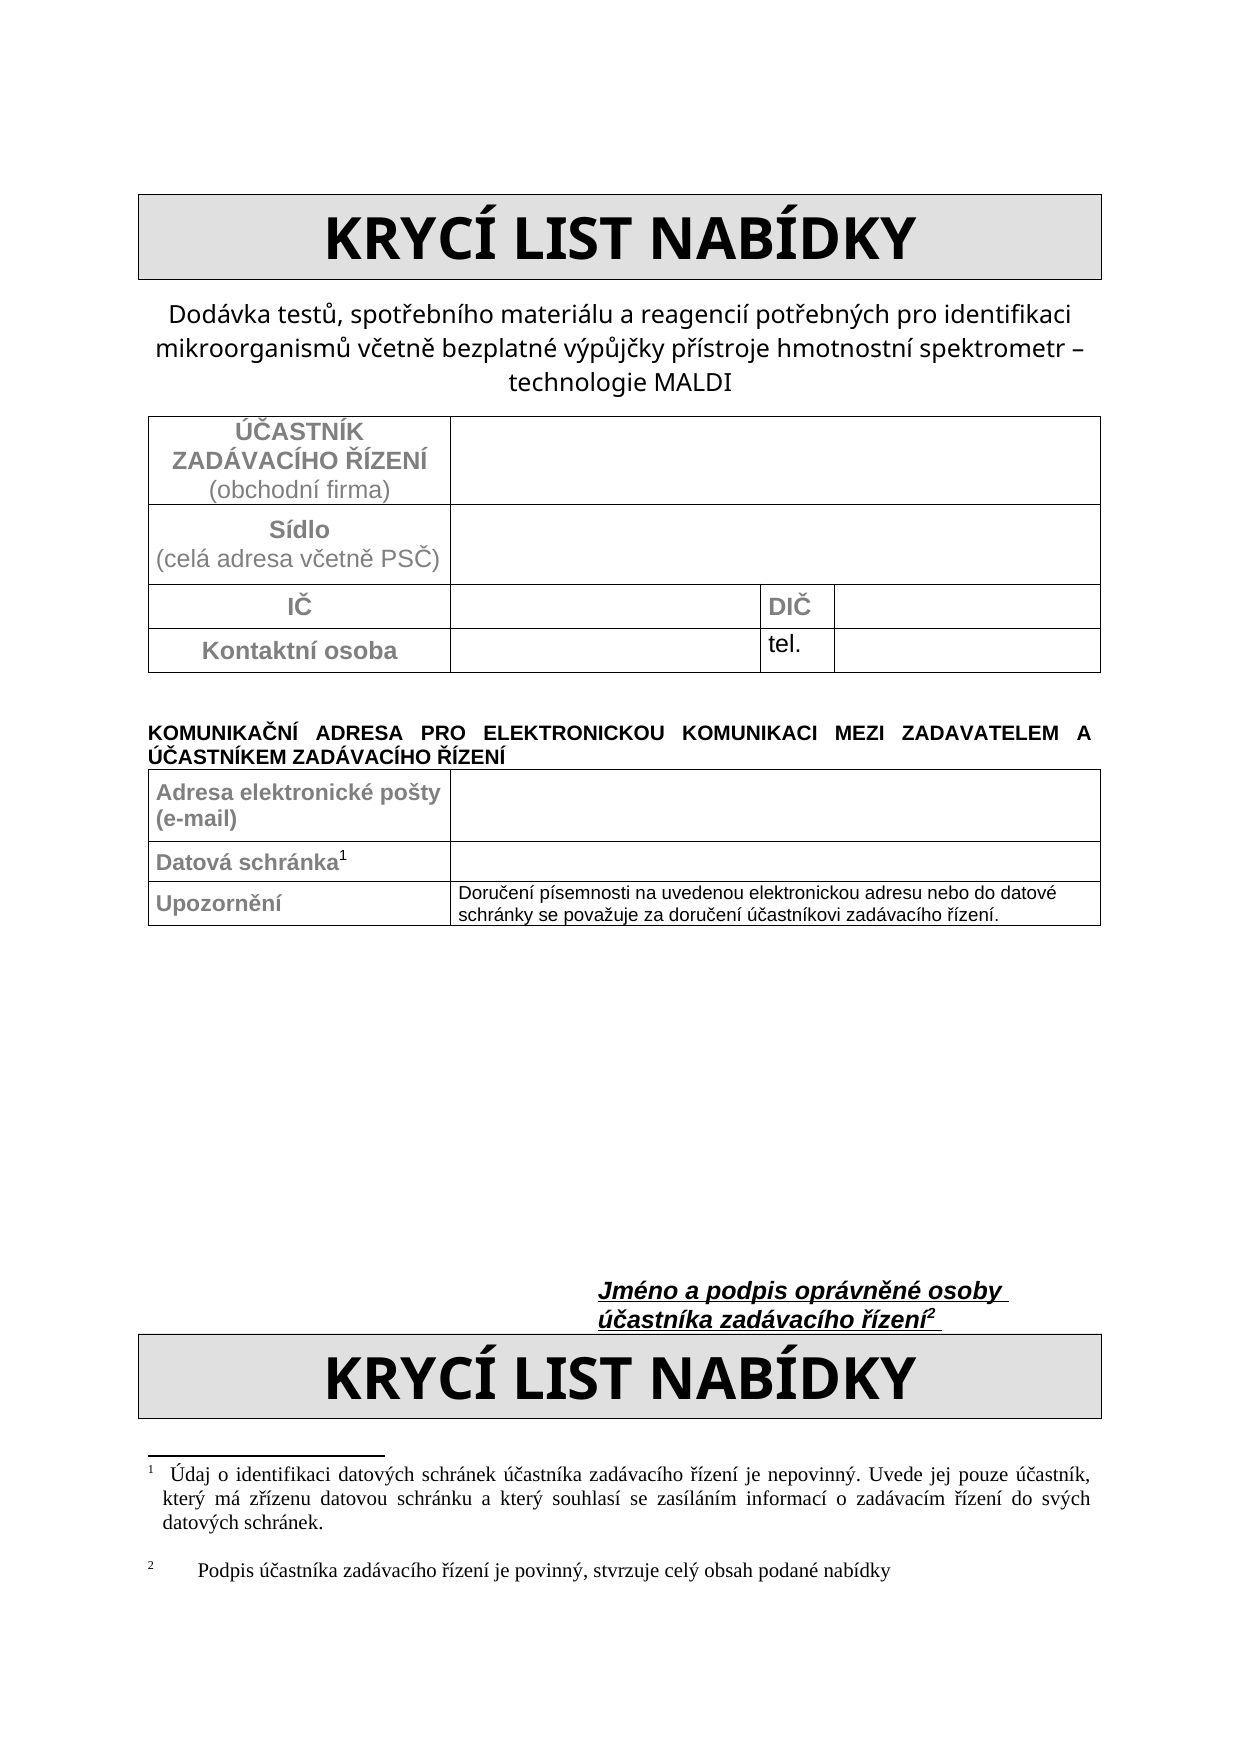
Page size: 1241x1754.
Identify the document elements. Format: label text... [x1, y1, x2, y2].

table_cell [835, 629, 1100, 672]
table_cell [451, 585, 760, 628]
text KRYCÍ LIST NABÍDKY [139, 195, 1101, 279]
text Jméno a podpis oprávněné osoby účastníka zadávacího řízení [598, 1276, 1092, 1333]
table_cell Datová schránka [149, 842, 450, 881]
text KRYCÍ LIST NABÍDKY [139, 1335, 1101, 1418]
table_cell tel. [761, 629, 834, 672]
text KOMUNIKAČNÍ ADRESA PRO ELEKTRONICKOU KOMUNIKACI MEZI ZADAVATELEM A ÚČASTNÍKEM ZADÁVACÍHO ŘÍZENÍ [148, 721, 1092, 769]
table_cell [835, 585, 1100, 628]
table_cell Kontaktní osoba [149, 629, 450, 672]
text Dodávka testů, spotřebního materiálu a reagencií potřebných pro identifikaci mikroorganismů včetně bezplatné výpůjčky přístroje hmotnostní spektrometr – technologie MALDI [148, 297, 1092, 399]
table_cell Doručení písemnosti na uvedenou elektronickou adresu nebo do datové schránky se považuje za doručení účastníkovi zadávacího řízení. [451, 882, 1100, 925]
table_header [451, 417, 1100, 503]
table_header [451, 770, 1100, 841]
table_cell [451, 842, 1100, 881]
table_cell Upozornění [149, 882, 450, 925]
table_cell [451, 505, 1100, 583]
table_cell IČ [149, 585, 450, 628]
table_cell Sídlo (celá adresa včetně PSČ) [149, 505, 450, 583]
table_cell [451, 629, 760, 672]
table_cell DIČ [761, 585, 834, 628]
table_header ÚČASTNÍK ZADÁVACÍHO ŘÍZENÍ (obchodní firma) [149, 417, 450, 503]
table_header Adresa elektronické pošty (e-mail) [149, 770, 450, 841]
